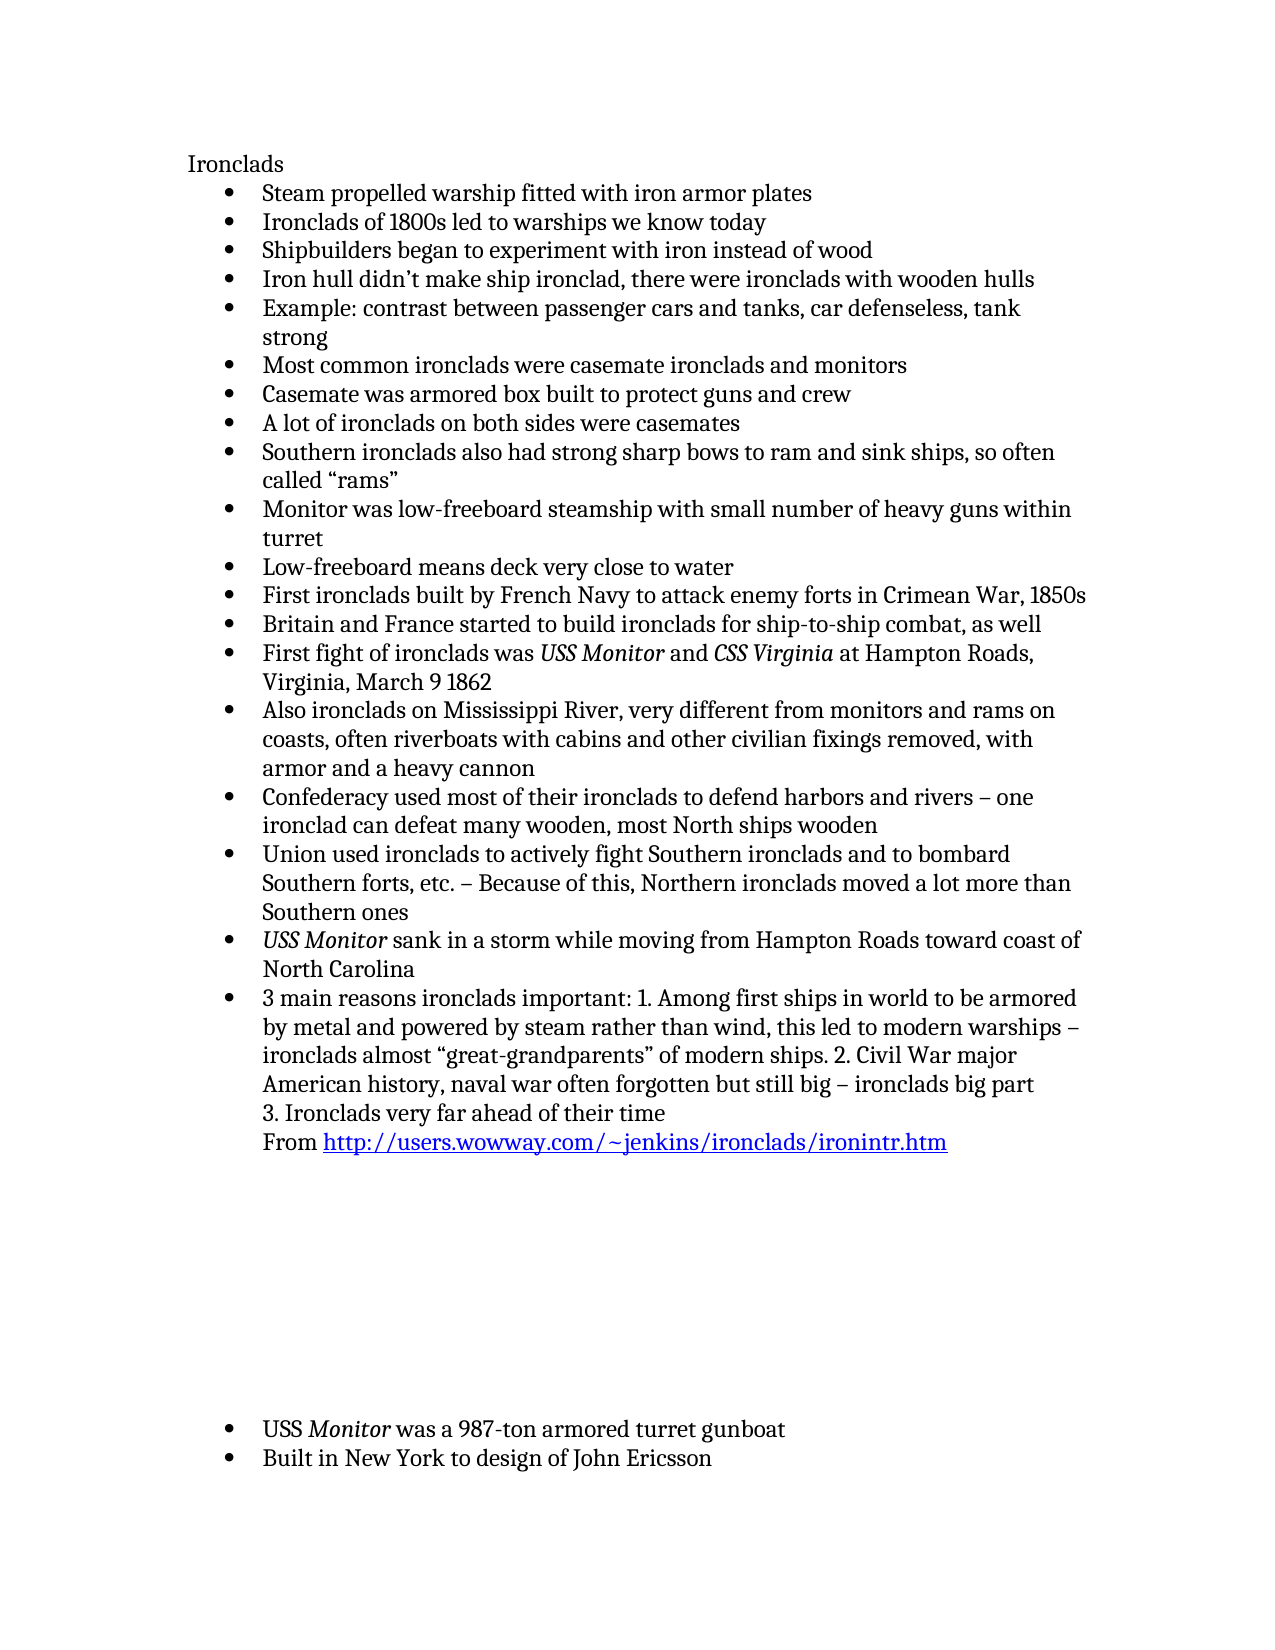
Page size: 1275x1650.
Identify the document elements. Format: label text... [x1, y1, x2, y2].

list USS Monitor sank in a storm while moving from Hampton Roads toward coast of North Carolina [225, 926, 1087, 984]
list First fight of ironclads was USS Monitor and CSS Virginia at Hampton Roads, Virginia, March 9 1862 [225, 639, 1087, 696]
list 3 main reasons ironclads important: 1. Among first ships in world to be armored by metal and powered by steam rather than wind, this led to modern warships – ironclads almost “great-grandparents” of modern ships. 2. Civil War major American history, naval war often forgotten but still big – ironclads big part [225, 984, 1087, 1099]
list A lot of ironclads on both sides were casemates [225, 409, 1087, 437]
list Southern ironclads also had strong sharp bows to ram and sink ships, so often called “rams” [225, 437, 1087, 495]
list USS Monitor was a 987-ton armored turret gunboat [225, 1415, 1087, 1444]
list Built in New York to design of John Ericsson [225, 1444, 1087, 1472]
list Confederacy used most of their ironclads to defend harbors and rivers – one ironclad can defeat many wooden, most North ships wooden [225, 782, 1087, 840]
list From http://users.wowway.com/~jenkins/ironclads/ironintr.htm [262, 1127, 1087, 1156]
list 3. Ironclads very far ahead of their time [262, 1099, 1087, 1127]
list Low-freeboard means deck very close to water [225, 552, 1087, 581]
list Ironclads of 1800s led to warships we know today [225, 207, 1087, 236]
list Also ironclads on Mississippi River, very different from monitors and rams on coasts, often riverboats with cabins and other civilian fixings removed, with armor and a heavy cannon [225, 696, 1087, 782]
list Steam propelled warship fitted with iron armor plates [225, 179, 1087, 207]
text Ironclads [187, 150, 1087, 179]
list Shipbuilders began to experiment with iron instead of wood [225, 236, 1087, 265]
list First ironclads built by French Navy to attack enemy forts in Crimean War, 1850s [225, 581, 1087, 610]
list Casemate was armored box built to protect guns and crew [225, 380, 1087, 409]
list Iron hull didn’t make ship ironclad, there were ironclads with wooden hulls [225, 265, 1087, 294]
list Example: contrast between passenger cars and tanks, car defenseless, tank strong [225, 294, 1087, 351]
list Most common ironclads were casemate ironclads and monitors [225, 351, 1087, 380]
list Union used ironclads to actively fight Southern ironclads and to bombard Southern forts, etc. – Because of this, Northern ironclads moved a lot more than Southern ones [225, 840, 1087, 926]
list Monitor was low-freeboard steamship with small number of heavy guns within turret [225, 495, 1087, 552]
list Britain and France started to build ironclads for ship-to-ship combat, as well [225, 610, 1087, 639]
